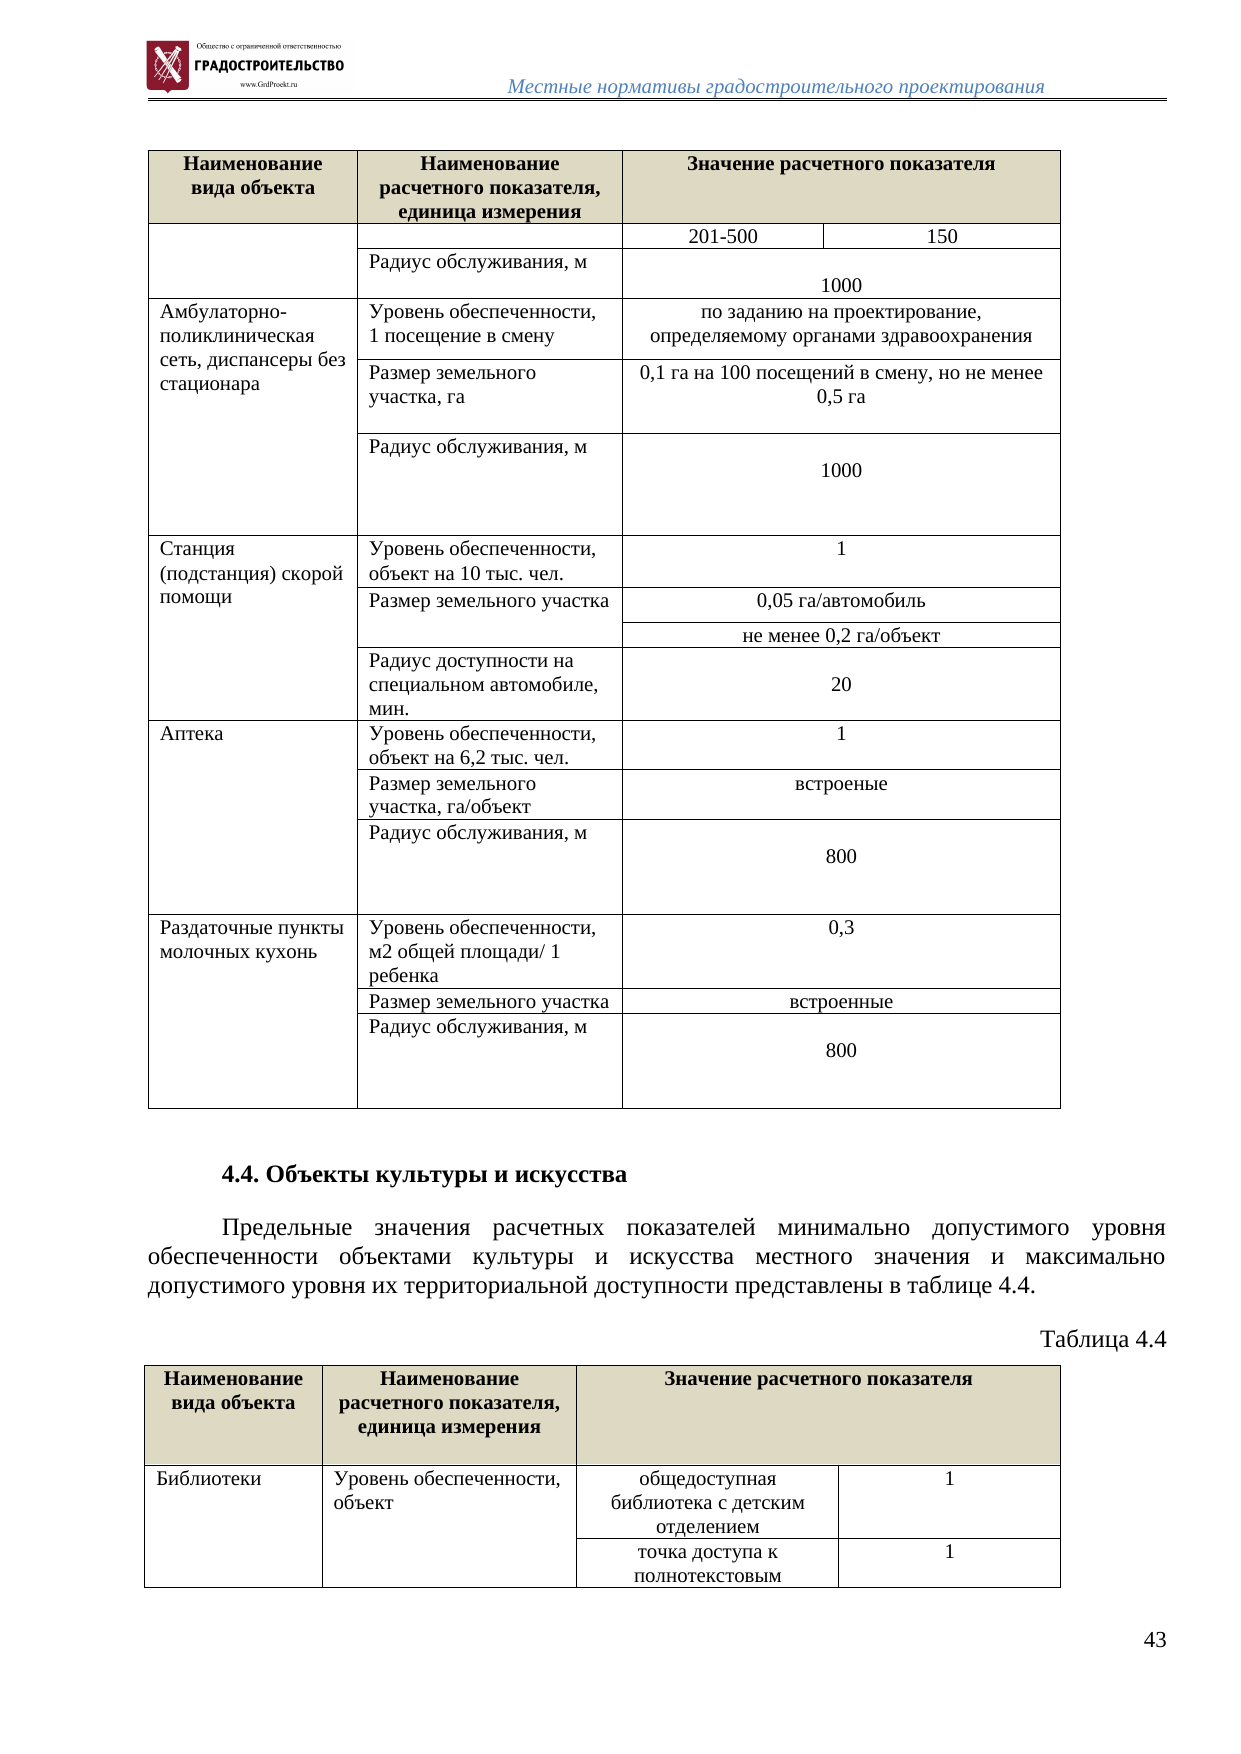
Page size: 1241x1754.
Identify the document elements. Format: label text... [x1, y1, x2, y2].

table_header Наименование вида объекта [145, 1366, 322, 1464]
table_cell Радиус обслуживания, м [358, 1014, 622, 1108]
table_cell общедоступная библиотека с детским отделением [577, 1466, 838, 1538]
table_cell 20 [623, 648, 1060, 720]
table_cell Библиотеки [145, 1466, 322, 1587]
table_cell Размер земельного участка, га/объект [358, 770, 622, 818]
table_cell Размер земельного участка [358, 989, 622, 1013]
table_cell Станция (подстанция) скорой помощи [149, 536, 357, 720]
table_cell Радиус обслуживания, м [358, 820, 622, 913]
table_cell по заданию на проектирование, определяемому органами здравоохранения [623, 299, 1060, 359]
table_cell встроеные [623, 770, 1060, 818]
table_cell Размер земельного участка [358, 588, 622, 647]
table_header Наименование расчетного показателя, единица измерения [358, 151, 622, 223]
table_cell Аптека [149, 721, 357, 913]
table_header Значение расчетного показателя [577, 1366, 1060, 1464]
table_cell 0,3 [623, 915, 1060, 988]
table_cell точка доступа к полнотекстовым информационным ресурсам [577, 1539, 838, 1587]
table_cell Раздаточные пункты молочных кухонь [149, 915, 357, 1108]
table_cell 1 [623, 721, 1060, 769]
table_cell 1000 [623, 249, 1060, 297]
table_cell 1000 [623, 434, 1060, 535]
text Предельные значения расчетных показателей минимально допустимого уровня обеспеченности объектами культуры и искусства местного значения и максимально допустимого уровня их территориальной доступности представлены в таблице 4.4. [148, 1212, 1167, 1299]
table_header Наименование вида объекта [149, 151, 357, 223]
table_cell Радиус доступности на специальном автомобиле, мин. [358, 648, 622, 720]
table_cell 201-500 [623, 224, 823, 248]
table_cell 0,05 га/автомобиль [623, 588, 1060, 622]
table_cell 1 [839, 1539, 1060, 1587]
table_cell 1 [839, 1466, 1060, 1538]
table_cell 800 [623, 820, 1060, 913]
table_cell Уровень обеспеченности, объект [323, 1466, 576, 1587]
table_cell Амбулаторно-поликлиническая сеть, диспансеры без стационара [149, 299, 357, 535]
table_header Значение расчетного показателя [623, 151, 1060, 223]
table_cell не менее 0,2 га/объект [623, 623, 1060, 647]
table_cell 1 [623, 536, 1060, 587]
table_cell Уровень обеспеченности, 1 посещение в смену [358, 299, 622, 359]
table_cell Радиус обслуживания, м [358, 249, 622, 297]
table_cell Уровень обеспеченности, м2 общей площади/ 1 ребенка [358, 915, 622, 988]
table_cell Уровень обеспеченности, объект на 6,2 тыс. чел. [358, 721, 622, 769]
table_cell Размер земельного участка, га [358, 360, 622, 433]
table_cell 0,1 га на 100 посещений в смену, но не менее 0,5 га [623, 360, 1060, 433]
table_cell 800 [623, 1014, 1060, 1108]
text Таблица 4.4 [148, 1324, 1167, 1352]
table_cell Уровень обеспеченности, объект на 10 тыс. чел. [358, 536, 622, 587]
picture [145, 39, 354, 94]
table_header Наименование расчетного показателя, единица измерения [323, 1366, 576, 1464]
table_cell встроенные [623, 989, 1060, 1013]
table_cell Радиус обслуживания, м [358, 434, 622, 535]
table_cell 150 [824, 224, 1060, 248]
text 4.4. Объекты культуры и искусства [148, 1159, 1167, 1187]
